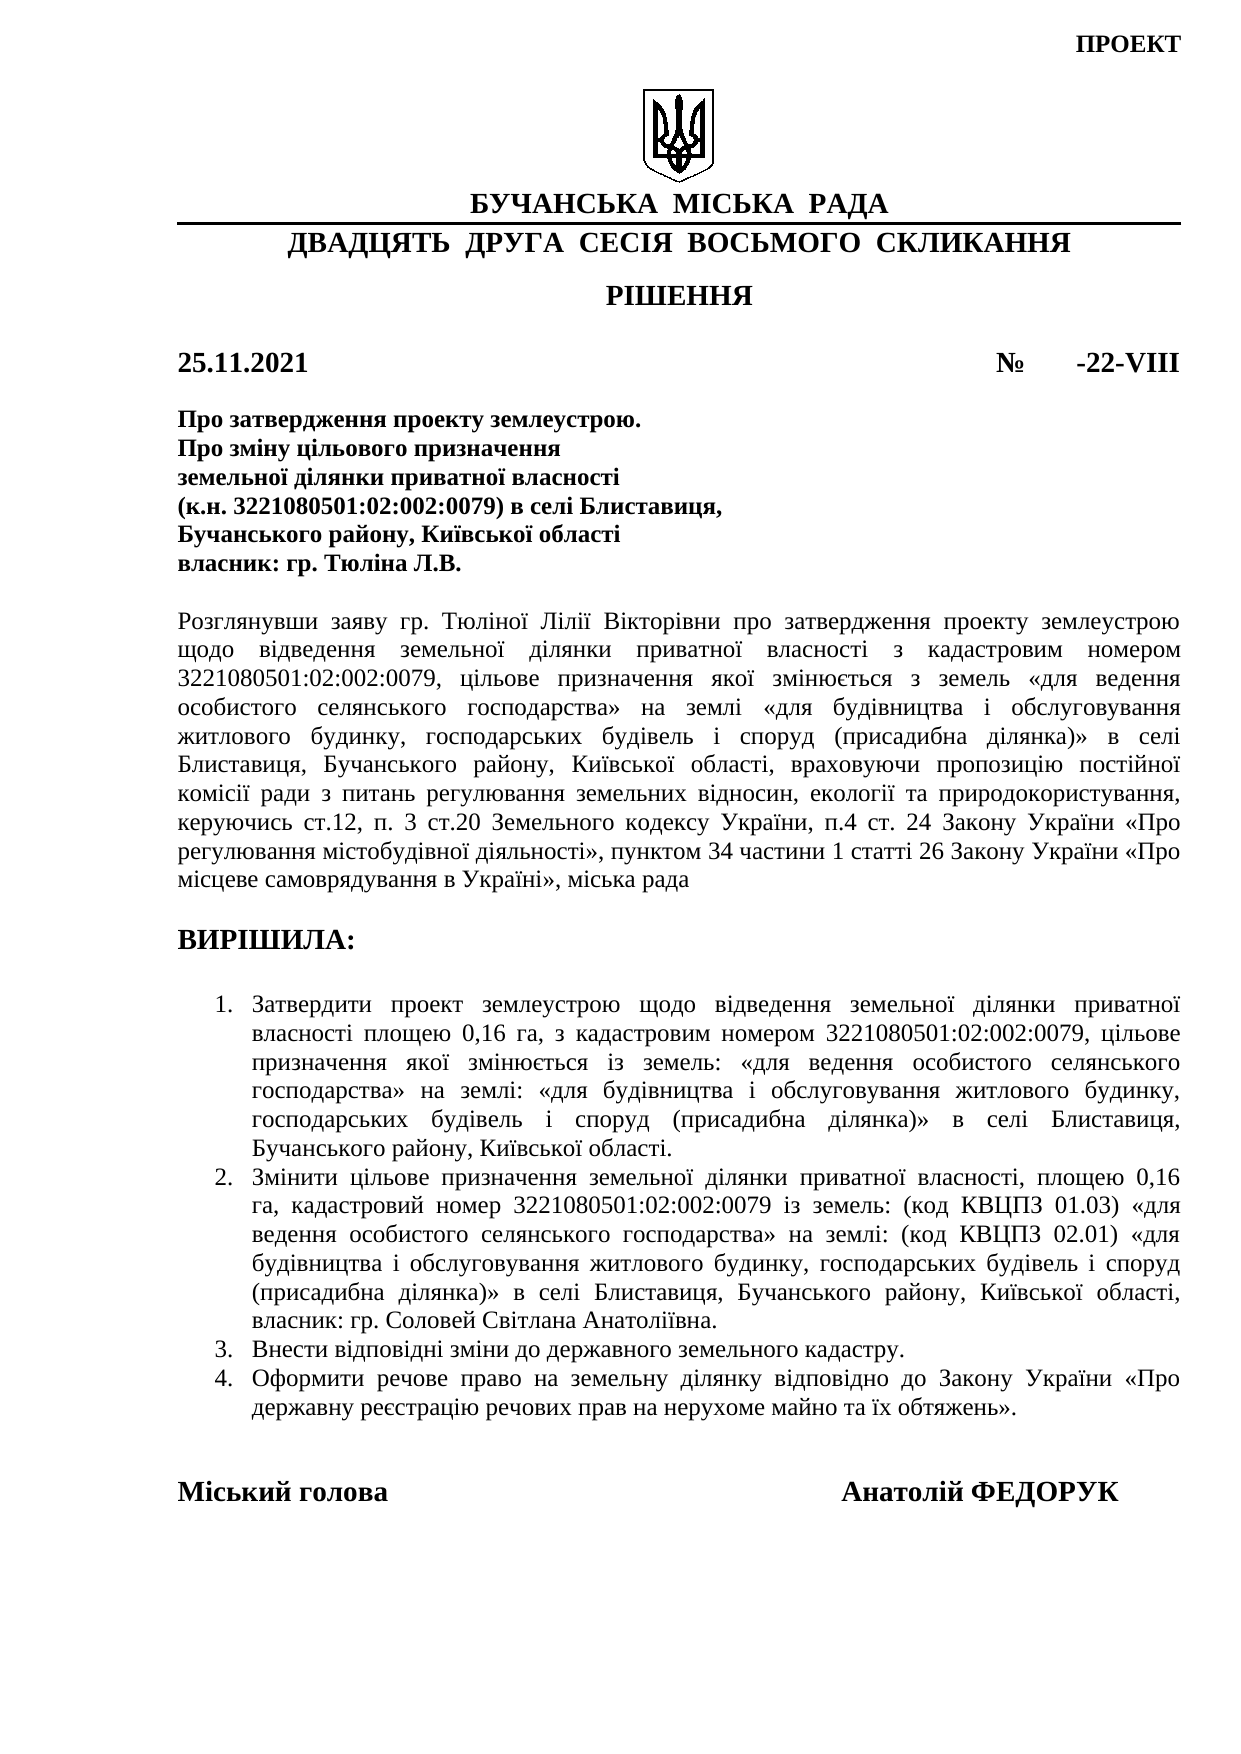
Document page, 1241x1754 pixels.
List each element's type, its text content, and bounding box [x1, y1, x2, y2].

text Бучанського району, Київської області [177, 519, 1181, 548]
text Про затвердження проекту землеустрою. [177, 404, 1181, 433]
text (к.н. 3221080501:02:002:0079) в селі Блиставиця, [177, 491, 1181, 519]
list Змінити цільове призначення земельної ділянки приватної власності, площею 0,16 га, кадастровий номер 3221080501:02:002:0079 із земель: (код КВЦПЗ 01.03) «для ведення особистого селянського господарства» на землі: (код КВЦПЗ 02.01) «для будівництва і обслуговування житлового будинку, господарських будівель і споруд (присадибна ділянка)» в селі Блиставиця, Бучанського району, Київської області, власник: гр. Соловей Світлана Анатоліївна. [214, 1162, 1181, 1334]
list Затвердити проект землеустрою щодо відведення земельної ділянки приватної власності площею 0,16 га, з кадастровим номером 3221080501:02:002:0079, цільове призначення якої змінюється із земель: «для ведення особистого селянського господарства» на землі: «для будівництва і обслуговування житлового будинку, господарських будівель і споруд (присадибна ділянка)» в селі Блиставиця, Бучанського району, Київської області. [214, 989, 1181, 1162]
text ВИРІШИЛА: [177, 922, 1181, 956]
list Внести відповідні зміни до державного земельного кадастру. [214, 1334, 1181, 1363]
text БУЧАНСЬКА МІСЬКА РАДА [177, 187, 1181, 222]
text земельної ділянки приватної власності [177, 462, 1181, 491]
text Міський голова Анатолій ФЕДОРУК [177, 1474, 1181, 1508]
text ПРОЕКТ [177, 29, 1181, 58]
text 25.11.2021 № -22-VІІІ [177, 345, 1181, 379]
text Розглянувши заяву гр. Тюліної Лілії Вікторівни про затвердження проекту землеустрою щодо відведення земельної ділянки приватної власності з кадастровим номером 3221080501:02:002:0079, цільове призначення якої змінюється з земель «для ведення особистого селянського господарства» на землі «для будівництва і обслуговування житлового будинку, господарських будівель і споруд (присадибна ділянка)» в селі Блиставиця, Бучанського району, Київської області, враховуючи пропозицію постійної комісії ради з питань регулювання земельних відносин, екології та природокористування, керуючись ст.12, п. 3 ст.20 Земельного кодексу України, п.4 ст. 24 Закону України «Про регулювання містобудівної діяльності», пунктом 34 частини 1 статті 26 Закону України «Про місцеве самоврядування в Україні», міська рада [177, 606, 1181, 893]
list Оформити речове право на земельну ділянку відповідно до Закону України «Про державну реєстрацію речових прав на нерухоме майно та їх обтяжень». [214, 1363, 1181, 1420]
text РІШЕННЯ [177, 278, 1181, 312]
text власник: гр. Тюліна Л.В. [177, 548, 1181, 577]
text ДВАДЦЯТЬ ДРУГА СЕСІЯ ВОСЬМОГО СКЛИКАННЯ [177, 225, 1181, 259]
text Про зміну цільового призначення [177, 433, 1181, 462]
